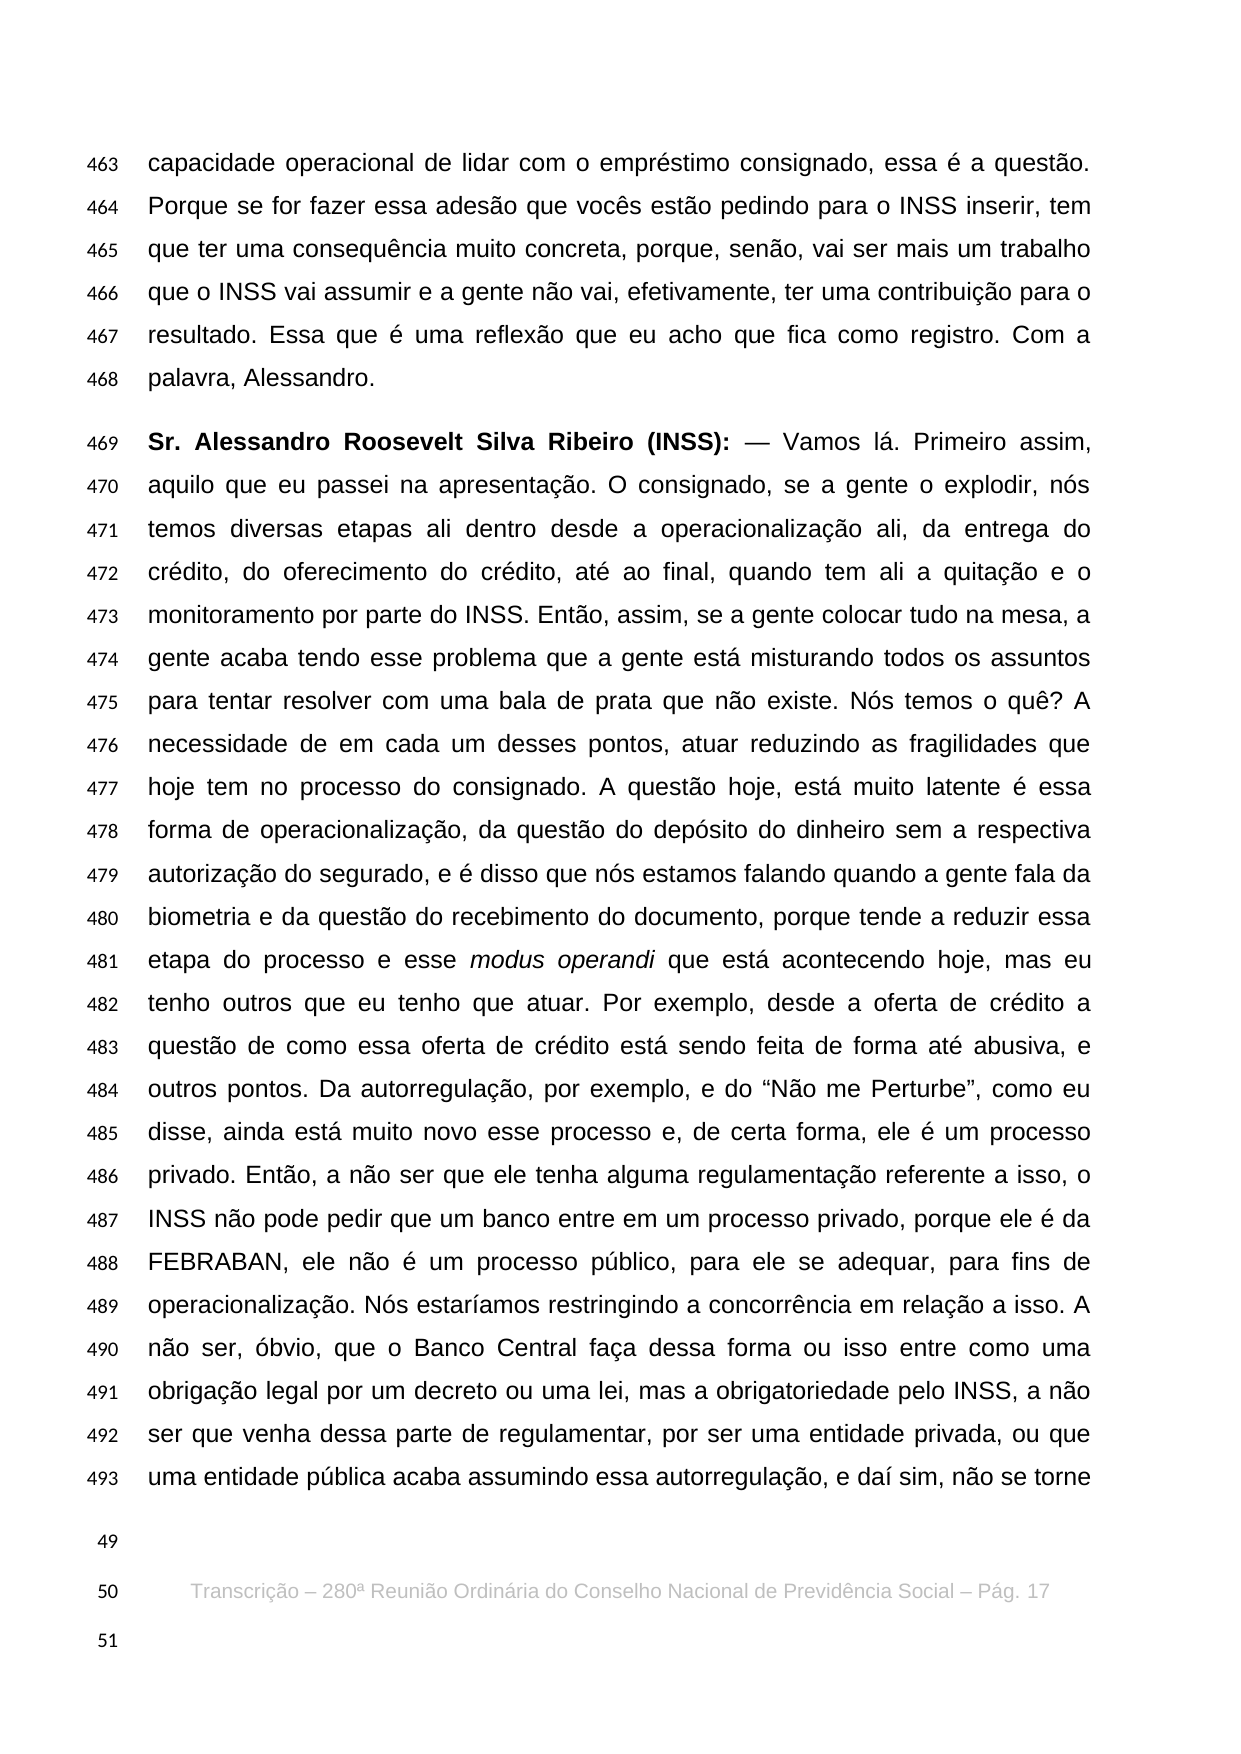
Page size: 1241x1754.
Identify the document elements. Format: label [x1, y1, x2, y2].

text [148, 148, 1092, 392]
text [148, 427, 1092, 1491]
